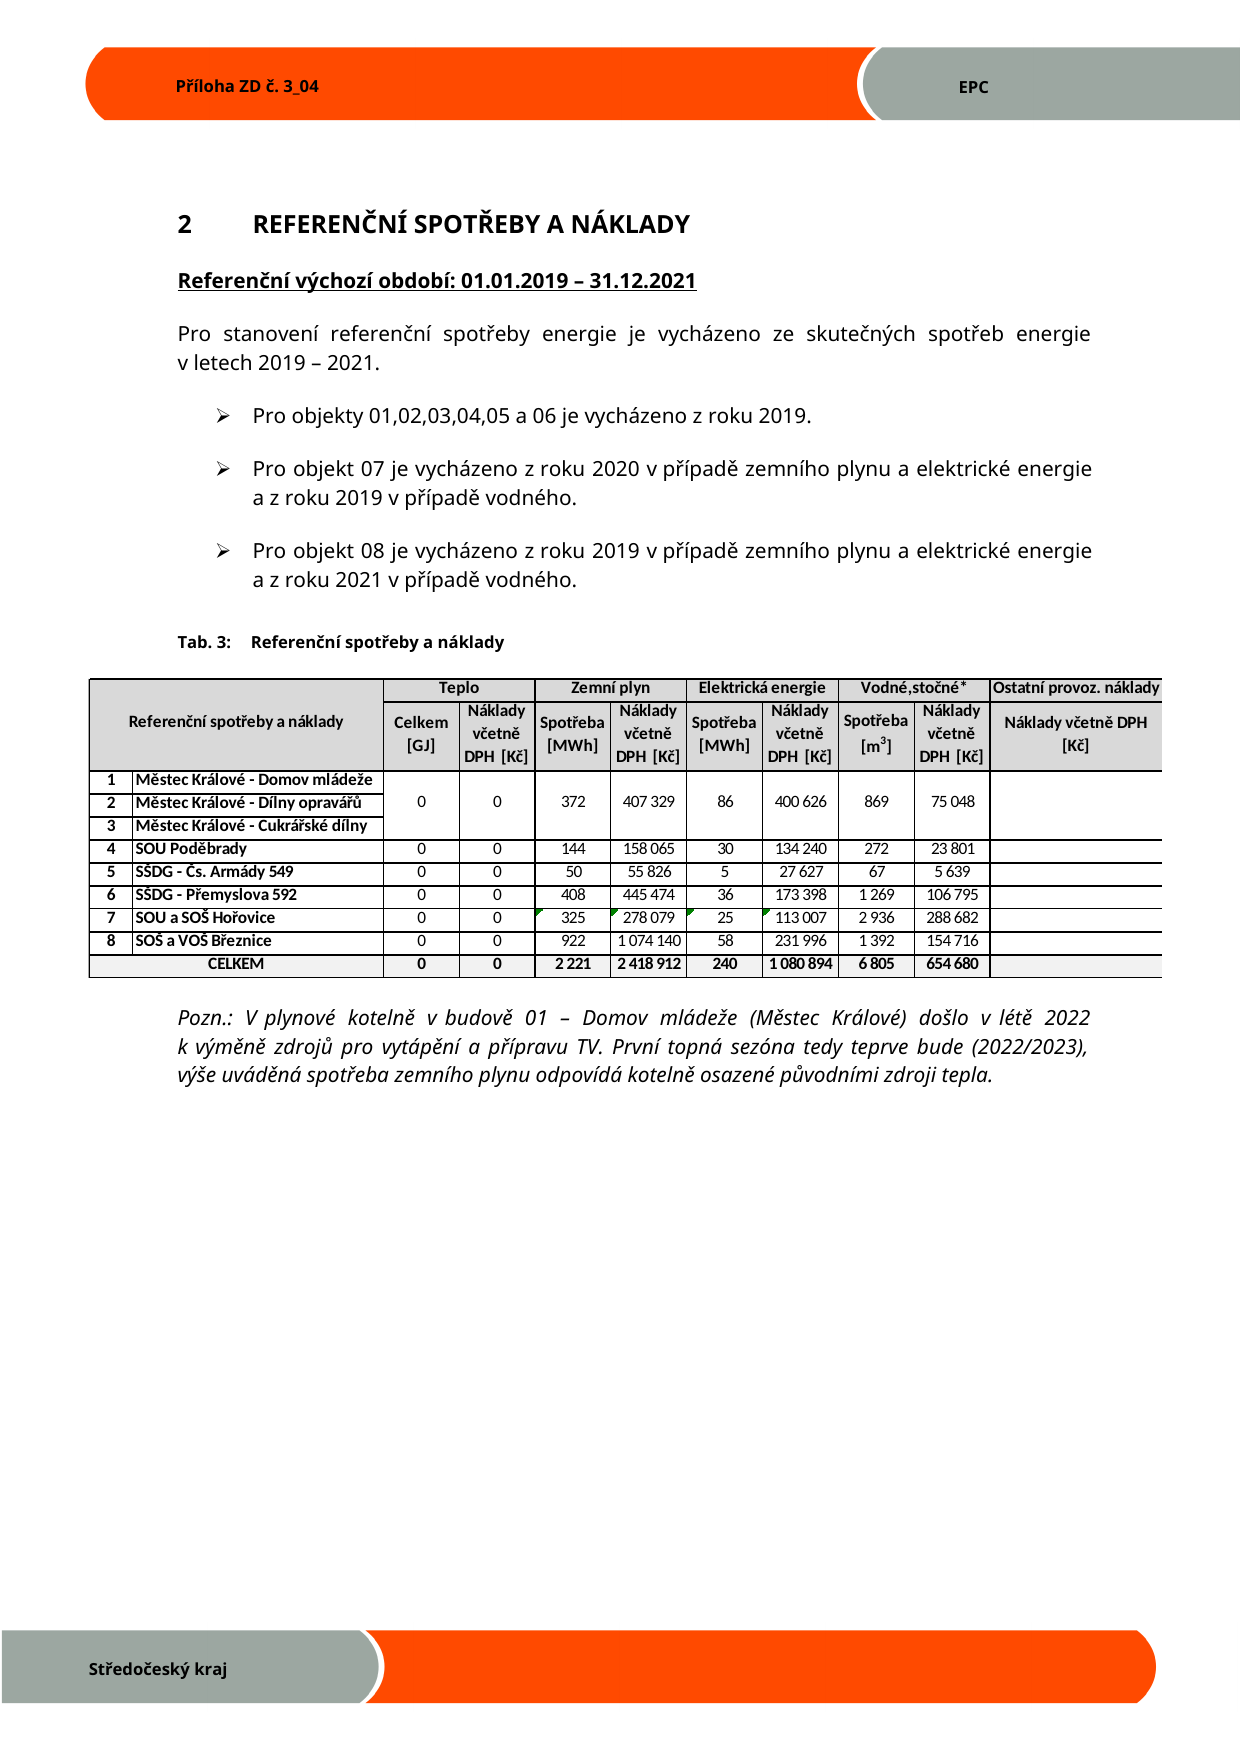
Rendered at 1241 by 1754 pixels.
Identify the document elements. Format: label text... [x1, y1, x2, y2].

picture [3, 38, 1240, 129]
list Pro objekty 01,02,03,04,05 a 06 je vycházeno z roku 2019. [215, 401, 1092, 429]
subtitle Referenční spotřeby a náklady [177, 631, 1092, 653]
list Pro objekt 07 je vycházeno z roku 2020 v případě zemního plynu a elektrické energie a z roku 2019 v případě vodného. [215, 454, 1092, 511]
picture [1, 1622, 1238, 1712]
list Pro objekt 08 je vycházeno z roku 2019 v případě zemního plynu a elektrické energie a z roku 2021 v případě vodného. [215, 536, 1092, 593]
subtitle referenční spotřeby a náklady [177, 207, 1092, 241]
text Pro stanovení referenční spotřeby energie je vycházeno ze skutečných spotřeb energie v letech 2019 – 2021. [177, 319, 1092, 376]
text Pozn.: V plynové kotelně v budově 01 – Domov mládeže (Městec Králové) došlo v létě 2022 k výměně zdrojů pro vytápění a přípravu TV. První topná sezóna tedy teprve bude (2022/2023), výše uváděná spotřeba zemního plynu odpovídá kotelně osazené původními zdroji tepla. [177, 1003, 1092, 1089]
text Referenční výchozí období: 01.01.2019 – 31.12.2021 [177, 266, 1092, 294]
